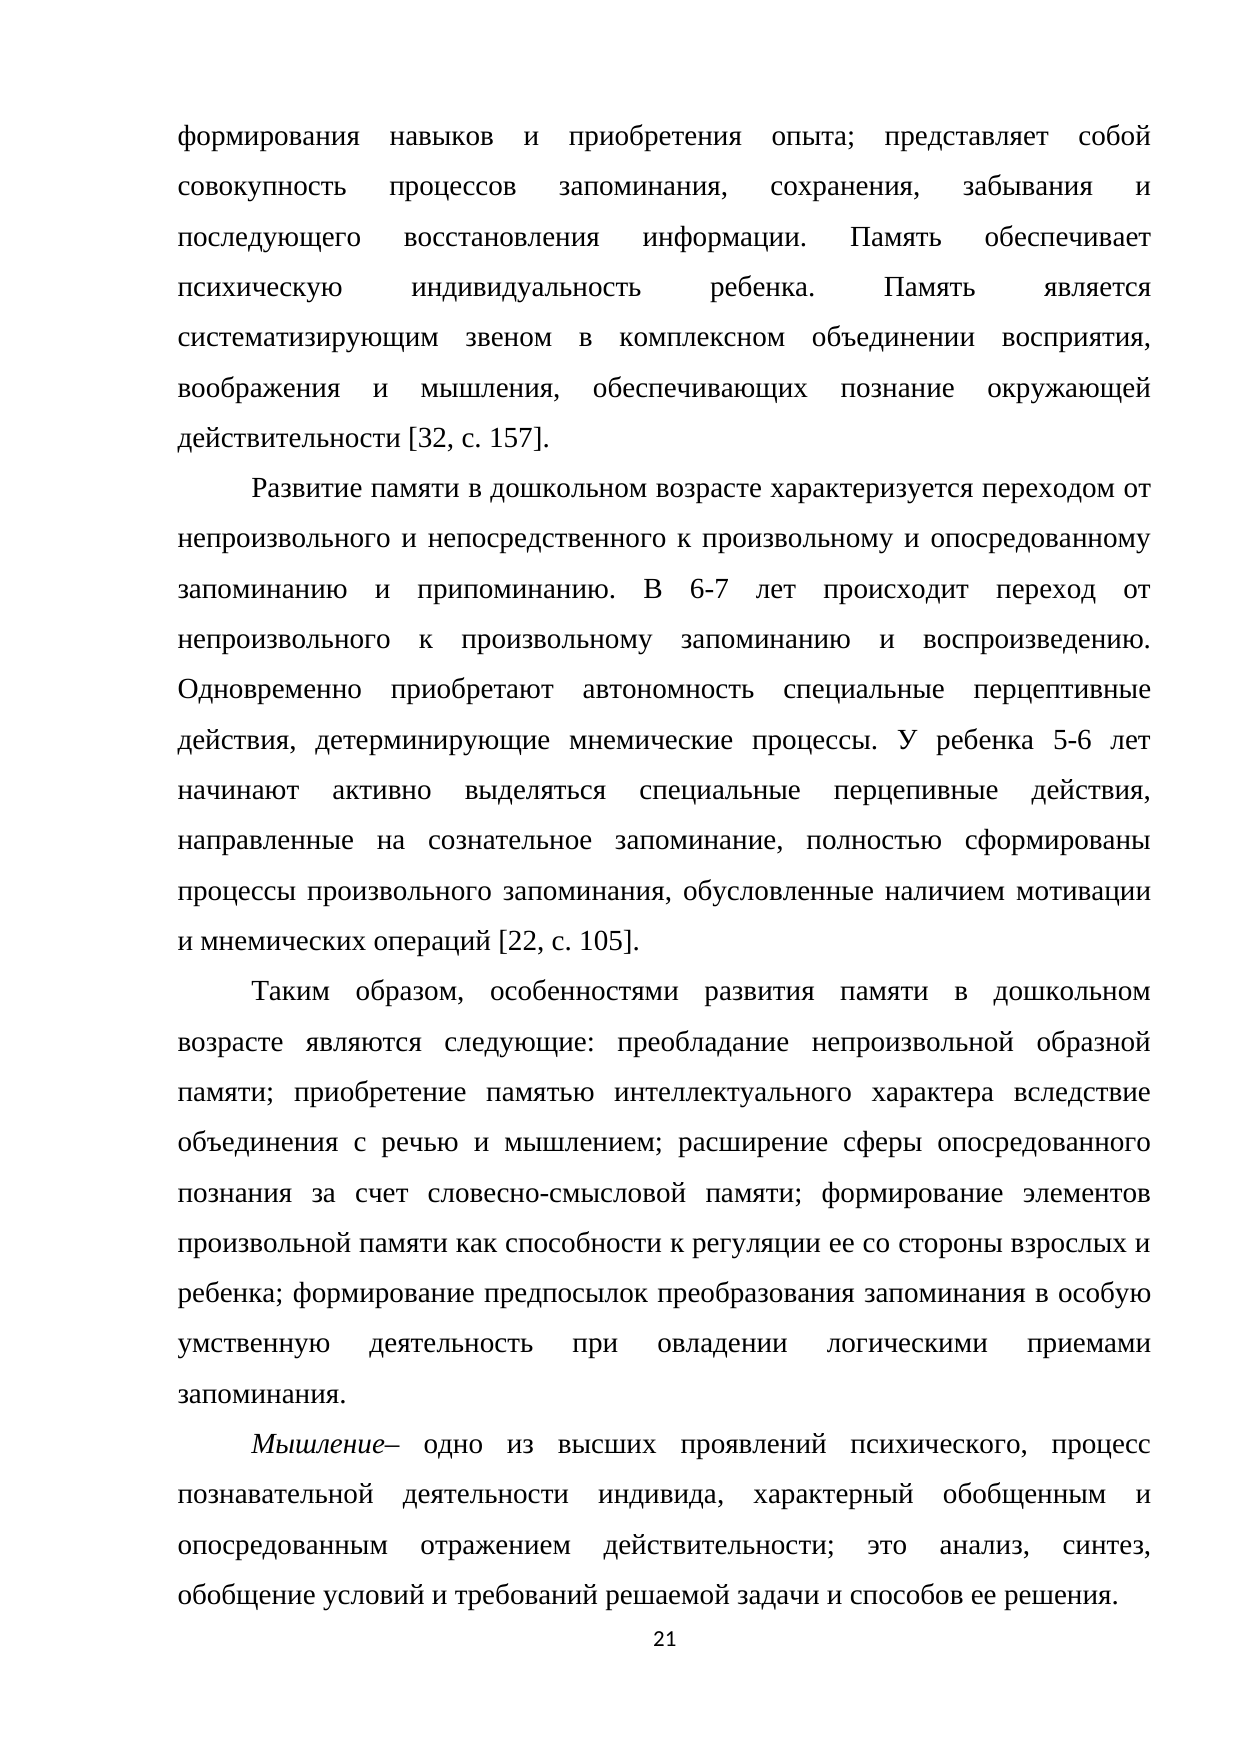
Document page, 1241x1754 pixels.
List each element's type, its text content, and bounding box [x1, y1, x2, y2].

text Таким образом, особенностями развития памяти в дошкольном возрасте являются следующие: преобладание непроизвольной образной памяти; приобретение памятью интеллектуального характера вследствие объединения с речью и мышлением; расширение сферы опосредованного познания за счет словесно-смысловой памяти; формирование элементов произвольной памяти как способности к регуляции ее со стороны взрослых и ребенка; формирование предпосылок преобразования запоминания в особую умственную деятельность при овладении логическими приемами запоминания. [177, 973, 1152, 1409]
text Развитие памяти в дошкольном возрасте характеризуется переходом от непроизвольного и непосредственного к произвольному и опосредованному запоминанию и припоминанию. В 6-7 лет происходит переход от непроизвольного к произвольному запоминанию и воспроизведению. Одновременно приобретают автономность специальные перцептивные действия, детерминирующие мнемические процессы. У ребенка 5-6 лет начинают активно выделяться специальные перцепивные действия, направленные на сознательное запоминание, полностью сформированы процессы произвольного запоминания, обусловленные наличием мотивации и мнемических операций [22, с. 105]. [177, 470, 1152, 957]
text Мышление– одно из высших проявлений психического, процесс познавательной деятельности индивида, характерный обобщенным и опосредованным отражением действительности; это анализ, синтез, обобщение условий и требований решаемой задачи и способов ее решения. [177, 1426, 1152, 1611]
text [177, 118, 1152, 453]
